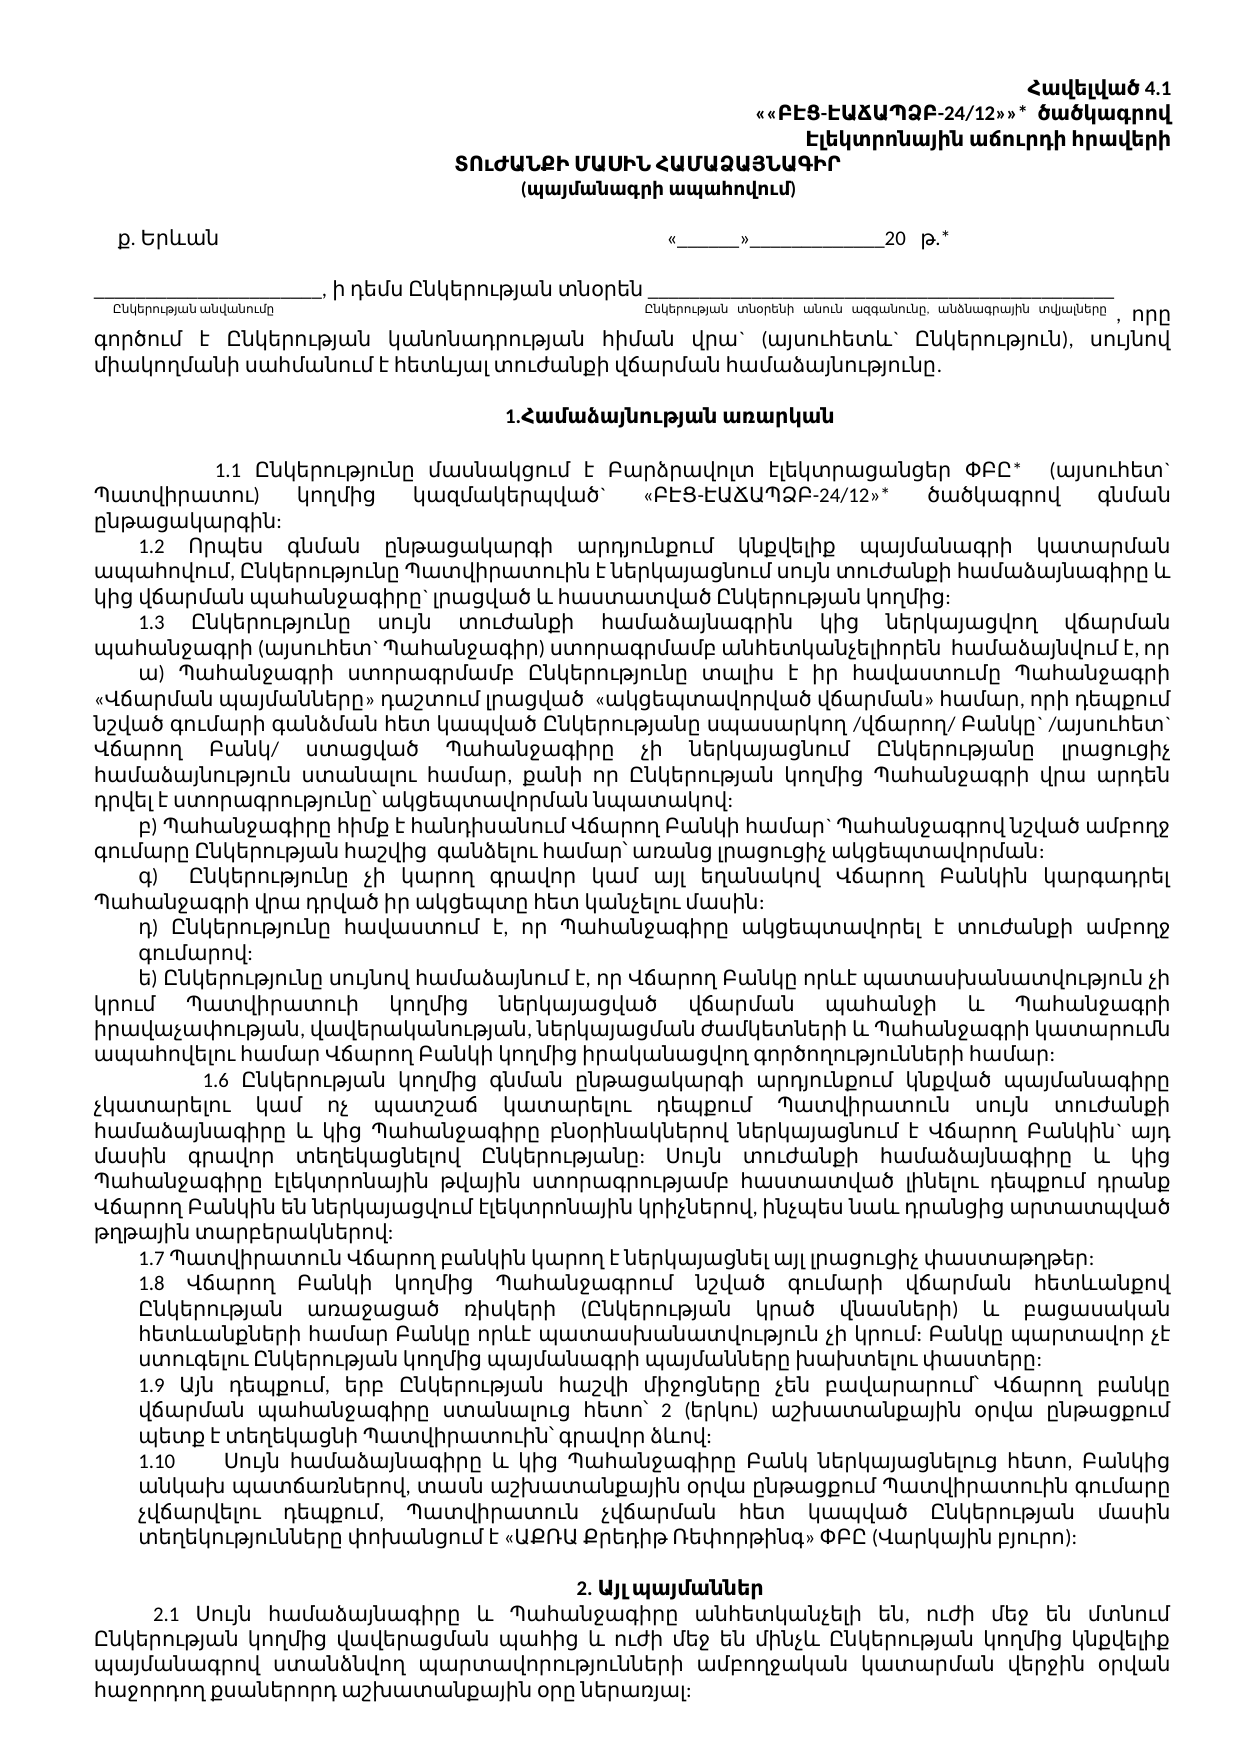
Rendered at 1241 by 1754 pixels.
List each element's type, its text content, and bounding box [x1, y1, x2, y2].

text ՏՈւԺԱՆՔԻ ՄԱՍԻՆ ՀԱՄԱՁԱՅՆԱԳԻՐ [94, 151, 1171, 177]
text բ) Պահանջագիրը հիմք է հանդիսանում Վճարող Բանկի համար` Պահանջագրով նշված ամբողջ գումարը Ընկերության հաշվից գանձելու համար՝ առանց լրացուցիչ ակցեպտավորման: [94, 813, 1171, 864]
text գ) Ընկերությունը չի կարող գրավոր կամ այլ եղանակով Վճարող Բանկին կարգադրել Պահանջագրի վրա դրված իր ակցեպտը հետ կանչելու մասին: [94, 864, 1171, 914]
text 1.7 Պատվիրատուն Վճարող բանկին կարող է ներկայացնել այլ լրացուցիչ փաստաթղթեր: [138, 1245, 1171, 1270]
text 1.8 Վճարող Բանկի կողմից Պահանջագրում նշված գումարի վճարման հետևանքով Ընկերության առաջացած ռիսկերի (Ընկերության կրած վնասների) և բացասական հետևանքների համար Բանկը որևէ պատասխանատվություն չի կրում: Բանկը պարտավոր չէ ստուգելու Ընկերության կողմից պայմանագրի պայմանները խախտելու փաստերը: [138, 1270, 1171, 1372]
text Ընկերության անվանումը Ընկերության տնօրենի անուն ազգանունը, անձնագրային տվյալները , որը գործում է Ընկերության կանոնադրության հիման վրա` (այսուհետև` Ընկերություն), սույնով միակողմանի սահմանում է հետևյալ տուժանքի վճարման համաձայնությունը. [94, 301, 1171, 377]
text ______________________, ի դեմս Ընկերության տնօրեն _____________________________________________ [94, 276, 1171, 301]
text 1.10 Սույն համաձայնագիրը և կից Պահանջագիրը Բանկ ներկայացնելուց հետո, Բանկից անկախ պատճառներով, տասն աշխատանքային օրվա ընթացքում Պատվիրատուին գումարը չվճարվելու դեպքում, Պատվիրատուն չվճարման հետ կապված Ընկերության մասին տեղեկությունները փոխանցում է «ԱՔՌԱ Քրեդիթ Ռեփորթինգ» ՓԲԸ (Վարկային բյուրո): [138, 1448, 1171, 1550]
text 1.Համաձայնության առարկան [169, 403, 1171, 428]
text ա) Պահանջագրի ստորագրմամբ Ընկերությունը տալիս է իր հավաստումը Պահանջագրի «Վճարման պայմանները» դաշտում լրացված «ակցեպտավորված վճարման» համար, որի դեպքում նշված գումարի գանձման հետ կապված Ընկերությանը սպասարկող /վճարող/ Բանկը` /այսուհետ` Վճարող Բանկ/ ստացված Պահանջագիրը չի ներկայացնում Ընկերությանը լրացուցիչ համաձայնություն ստանալու համար, քանի որ Ընկերության կողմից Պահանջագրի վրա արդեն դրվել է ստորագրությունը՝ ակցեպտավորման նպատակով: [94, 660, 1171, 813]
text 1.6 Ընկերության կողմից գնման ընթացակարգի արդյունքում կնքված պայմանագիրը չկատարելու կամ ոչ պատշաճ կատարելու դեպքում Պատվիրատուն սույն տուժանքի համաձայնագիրը և կից Պահանջագիրը բնօրինակներով ներկայացնում է Վճարող Բանկին` այդ մասին գրավոր տեղեկացնելով Ընկերությանը: Սույն տուժանքի համաձայնագիրը և կից Պահանջագիրը էլեկտրոնային թվային ստորագրությամբ հաստատված լինելու դեպքում դրանք Վճարող Բանկին են ներկայացվում էլեկտրոնային կրիչներով, ինչպես նաև դրանցից արտատպված թղթային տարբերակներով: [94, 1067, 1171, 1245]
text (պայմանագրի ապահովում) [94, 177, 1171, 199]
text ««ԲԷՑ-ԷԱՃԱՊՁԲ-24/12»»* ծածկագրով [94, 100, 1171, 126]
text դ) Ընկերությունը հավաստում է, որ Պահանջագիրը ակցեպտավորել է տուժանքի ամբողջ գումարով: [138, 914, 1171, 965]
text ե) Ընկերությունը սույնով համաձայնում է, որ Վճարող Բանկը որևէ պատասխանատվություն չի կրում Պատվիրատուի կողմից ներկայացված վճարման պահանջի և Պահանջագրի իրավաչափության, վավերականության, ներկայացման ժամկետների և Պահանջագրի կատարումն ապահովելու համար Վճարող Բանկի կողմից իրականացվող գործողությունների համար: [94, 965, 1171, 1067]
text 2. Այլ պայմաններ [169, 1575, 1171, 1601]
text Էլեկտրոնային աճուրդի հրավերի [94, 126, 1171, 151]
text Հավելված 4.1 [94, 75, 1171, 100]
text 1.2 Որպես գնման ընթացակարգի արդյունքում կնքվելիք պայմանագրի կատարման ապահովում, Ընկերությունը Պատվիրատուին է ներկայացնում սույն տուժանքի համաձայնագիրը և կից վճարման պահանջագիրը` լրացված և հաստատված Ընկերության կողմից: [94, 533, 1171, 609]
text 2.1 Սույն համաձայնագիրը և Պահանջագիրը անհետկանչելի են, ուժի մեջ են մտնում Ընկերության կողմից վավերացման պահից և ուժի մեջ են մինչև Ընկերության կողմից կնքվելիք պայմանագրով ստանձնվող պարտավորությունների ամբողջական կատարման վերջին օրվան հաջորդող քսաներորդ աշխատանքային օրը ներառյալ: [94, 1601, 1171, 1702]
text 1.9 Այն դեպքում, երբ Ընկերության հաշվի միջոցները չեն բավարարում՝ Վճարող բանկը վճարման պահանջագիրը ստանալուց հետո՝ 2 (երկու) աշխատանքային օրվա ընթացքում պետք է տեղեկացնի Պատվիրատուին՝ գրավոր ձևով: [138, 1372, 1171, 1448]
text ք. Երևան «______»_____________20 թ.* [94, 225, 1171, 250]
text 1.3 Ընկերությունը սույն տուժանքի համաձայնագրին կից ներկայացվող վճարման պահանջագրի (այսուհետ` Պահանջագիր) ստորագրմամբ անհետկանչելիորեն համաձայնվում է, որ [94, 609, 1171, 660]
text 1.1 Ընկերությունը մասնակցում է Բարձրավոլտ էլեկտրացանցեր ՓԲԸ* (այսուհետ` Պատվիրատու) կողմից կազմակերպված` «ԲԷՑ-ԷԱՃԱՊՁԲ-24/12»* ծածկագրով գնման ընթացակարգին: [94, 457, 1171, 533]
